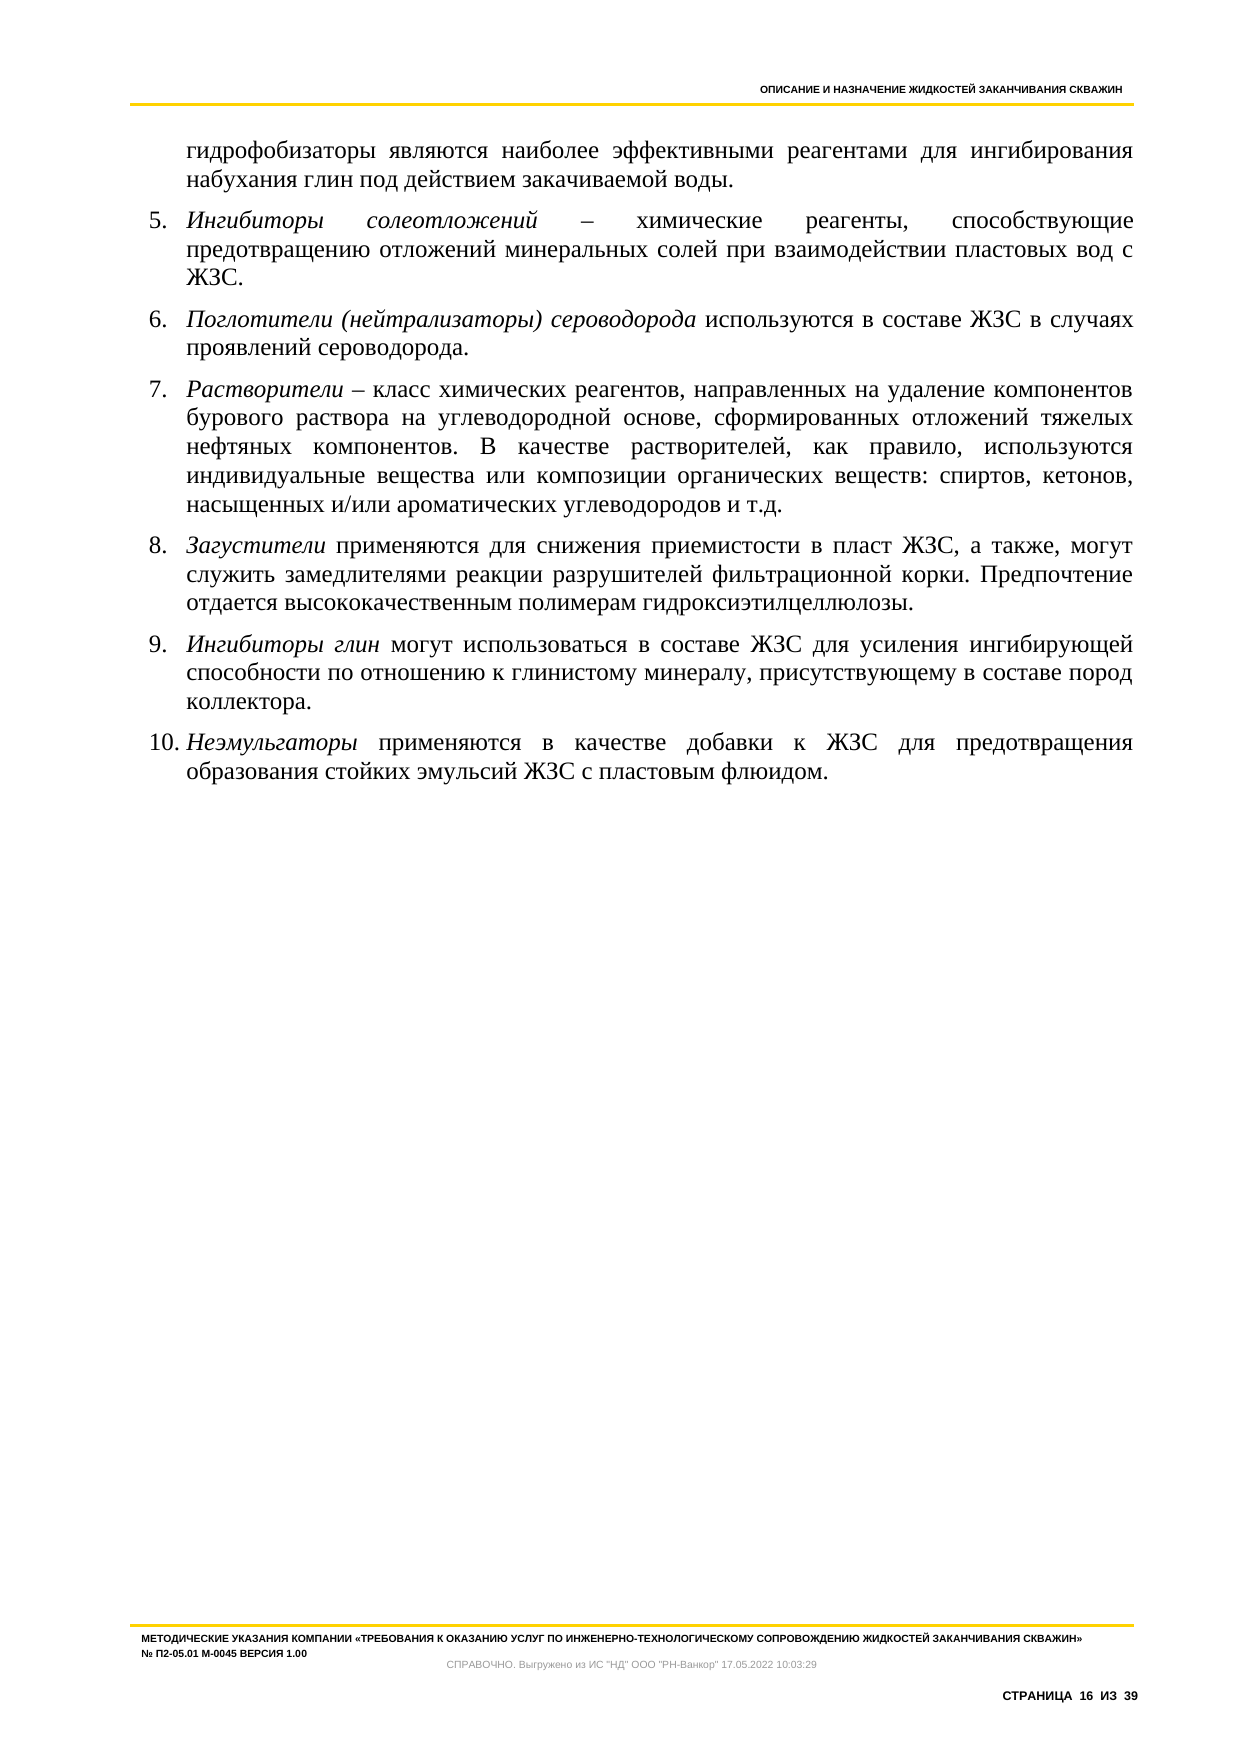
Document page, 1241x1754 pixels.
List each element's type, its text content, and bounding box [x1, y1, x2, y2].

list Загустители применяются для снижения приемистости в пласт ЖЗС, а также, могут служить замедлителями реакции разрушителей фильтрационной корки. Предпочтение отдается высококачественным полимерам гидроксиэтилцеллюлозы. [149, 530, 1134, 616]
list Растворители – класс химических реагентов, направленных на удаление компонентов бурового раствора на углеводородной основе, сформированных отложений тяжелых нефтяных компонентов. В качестве растворителей, как правило, используются индивидуальные вещества или композиции органических веществ: спиртов, кетонов, насыщенных и/или ароматических углеводородов и т.д. [149, 374, 1134, 517]
list Неэмульгаторы применяются в качестве добавки к ЖЗС для предотвращения образования стойких эмульсий ЖЗС с пластовым флюидом. [149, 727, 1134, 785]
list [149, 135, 1134, 192]
list Поглотители (нейтрализаторы) сероводорода используются в составе ЖЗС в случаях проявлений сероводорода. [149, 304, 1134, 361]
list Ингибиторы солеотложений – химические реагенты, способствующие предотвращению отложений минеральных солей при взаимодействии пластовых вод с ЖЗС. [149, 205, 1134, 291]
list Ингибиторы глин могут использоваться в составе ЖЗС для усиления ингибирующей способности по отношению к глинистому минералу, присутствующему в составе пород коллектора. [149, 629, 1134, 715]
